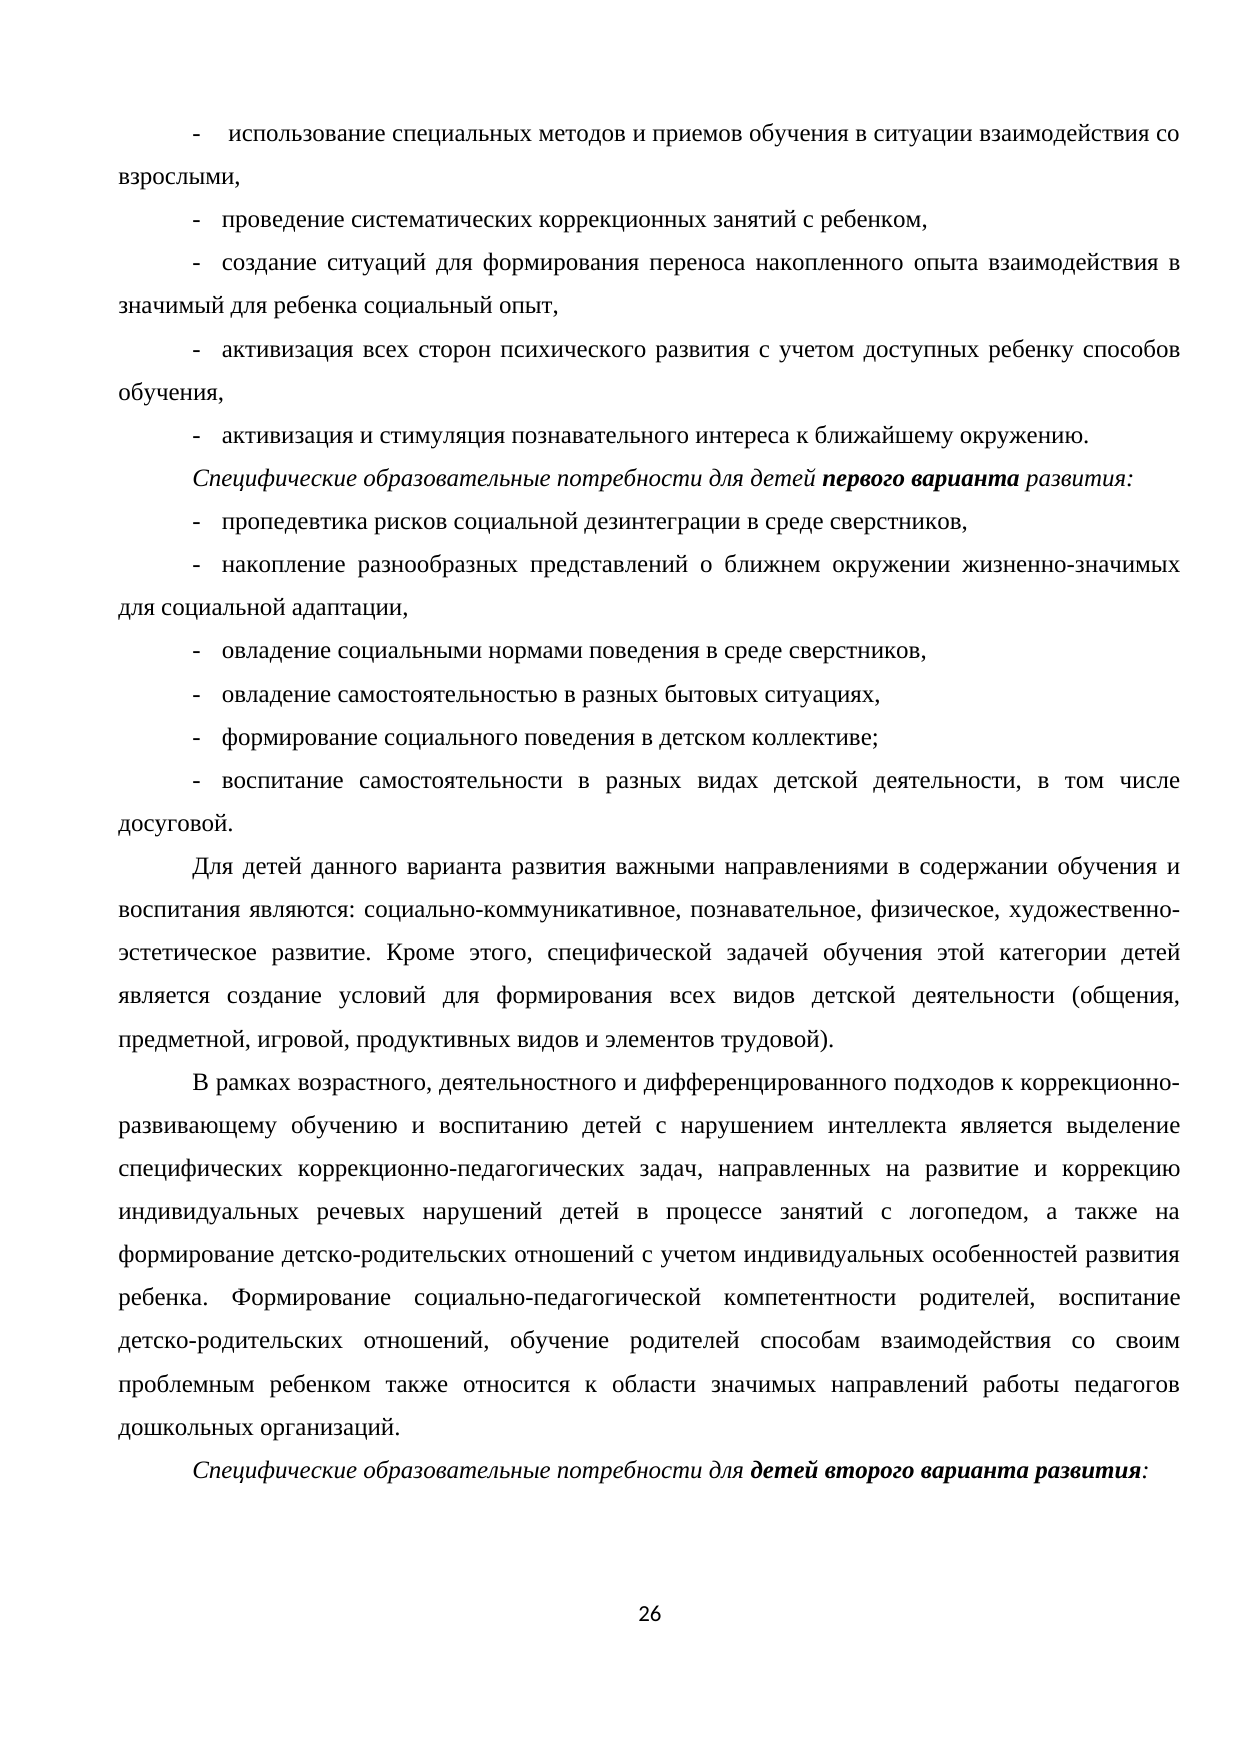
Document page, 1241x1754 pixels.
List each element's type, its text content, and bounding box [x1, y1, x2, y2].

text В рамках возрастного, деятельностного и дифференцированного подходов к коррекционно-развивающему обучению и воспитанию детей с нарушением интеллекта является выделение специфических коррекционно-педагогических задач, направленных на развитие и коррекцию индивидуальных речевых нарушений детей в процессе занятий с логопедом, а также на формирование детско-родительских отношений с учетом индивидуальных особенностей развития ребенка. Формирование социально-педагогической компетентности родителей, воспитание детско-родительских отношений, обучение родителей способам взаимодействия со своим проблемным ребенком также относится к области значимых направлений работы педагогов дошкольных организаций. [118, 1067, 1181, 1441]
list формирование социального поведения в детском коллективе; [118, 722, 1181, 751]
list воспитание самостоятельности в разных видах детской деятельности, в том числе досуговой. [118, 765, 1181, 837]
list накопление разнообразных представлений о ближнем окружении жизненно-значимых для социальной адаптации, [118, 549, 1181, 621]
list Для детей данного варианта развития важными направлениями в содержании обучения и воспитания являются: социально-коммуникативное, познавательное, физическое, художественно-эстетическое развитие. Кроме этого, специфической задачей обучения этой категории детей является создание условий для формирования всех видов детской деятельности (общения, предметной, игровой, продуктивных видов и элементов трудовой). [118, 851, 1181, 1052]
list пропедевтика рисков социальной дезинтеграции в среде сверстников, [118, 506, 1181, 535]
list проведение систематических коррекционных занятий с ребенком, [118, 204, 1181, 233]
list Специфические образовательные потребности для детей первого варианта развития: [118, 463, 1181, 492]
list активизация и стимуляция познавательного интереса к ближайшему окружению. [118, 420, 1181, 449]
list Специфические образовательные потребности для детей второго варианта развития: [118, 1455, 1181, 1484]
list овладение самостоятельностью в разных бытовых ситуациях, [118, 679, 1181, 707]
list овладение социальными нормами поведения в среде сверстников, [118, 636, 1181, 664]
list использование специальных методов и приемов обучения в ситуации взаимодействия со взрослыми, [118, 118, 1181, 190]
list активизация всех сторон психического развития с учетом доступных ребенку способов обучения, [118, 334, 1181, 406]
list создание ситуаций для формирования переноса накопленного опыта взаимодействия в значимый для ребенка социальный опыт, [118, 247, 1181, 319]
